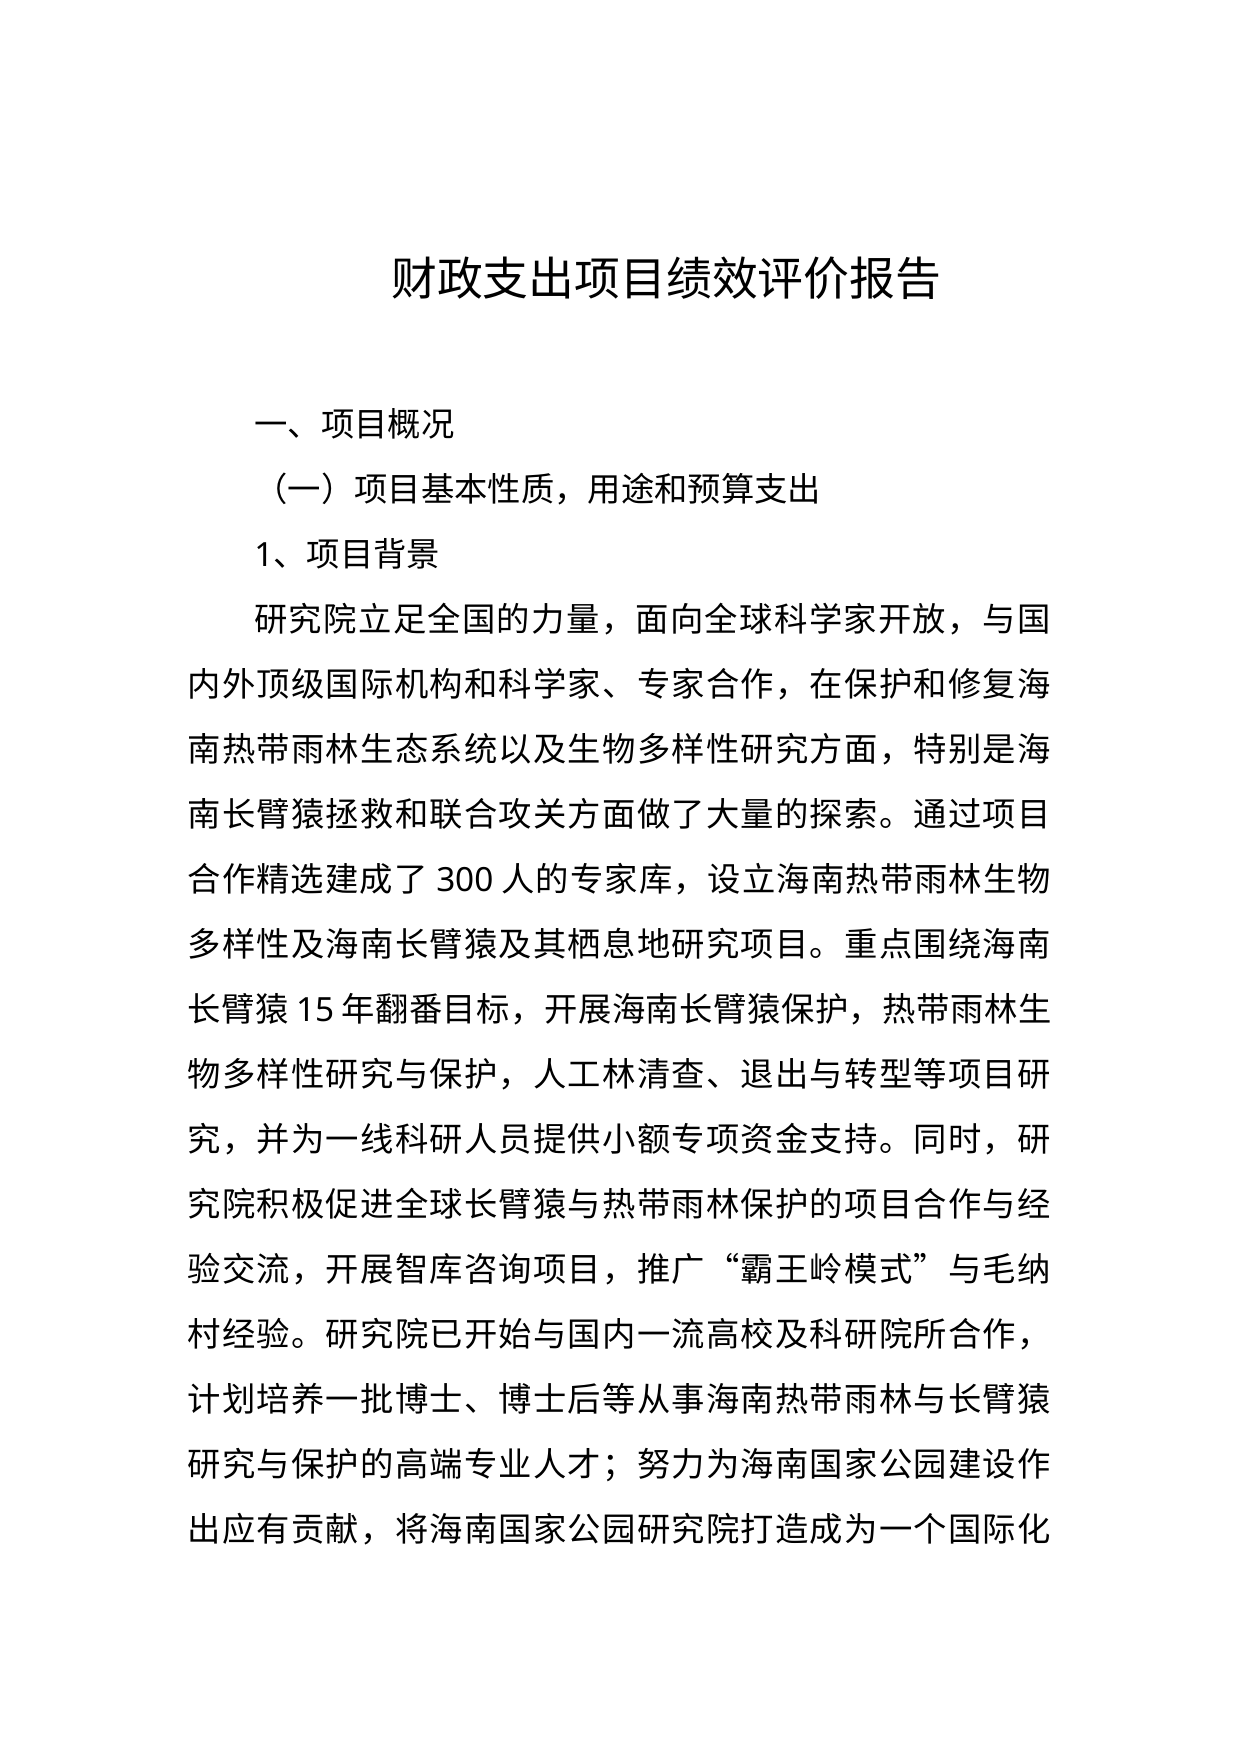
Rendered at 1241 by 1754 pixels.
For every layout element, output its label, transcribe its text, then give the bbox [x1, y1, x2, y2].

text 一、项目概况 [187, 389, 1053, 454]
text 财政支出项目绩效评价报告 [187, 227, 1053, 324]
text （一）项目基本性质，用途和预算支出 [187, 454, 1053, 519]
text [187, 584, 1053, 1559]
text 1、项目背景 [187, 519, 1053, 584]
